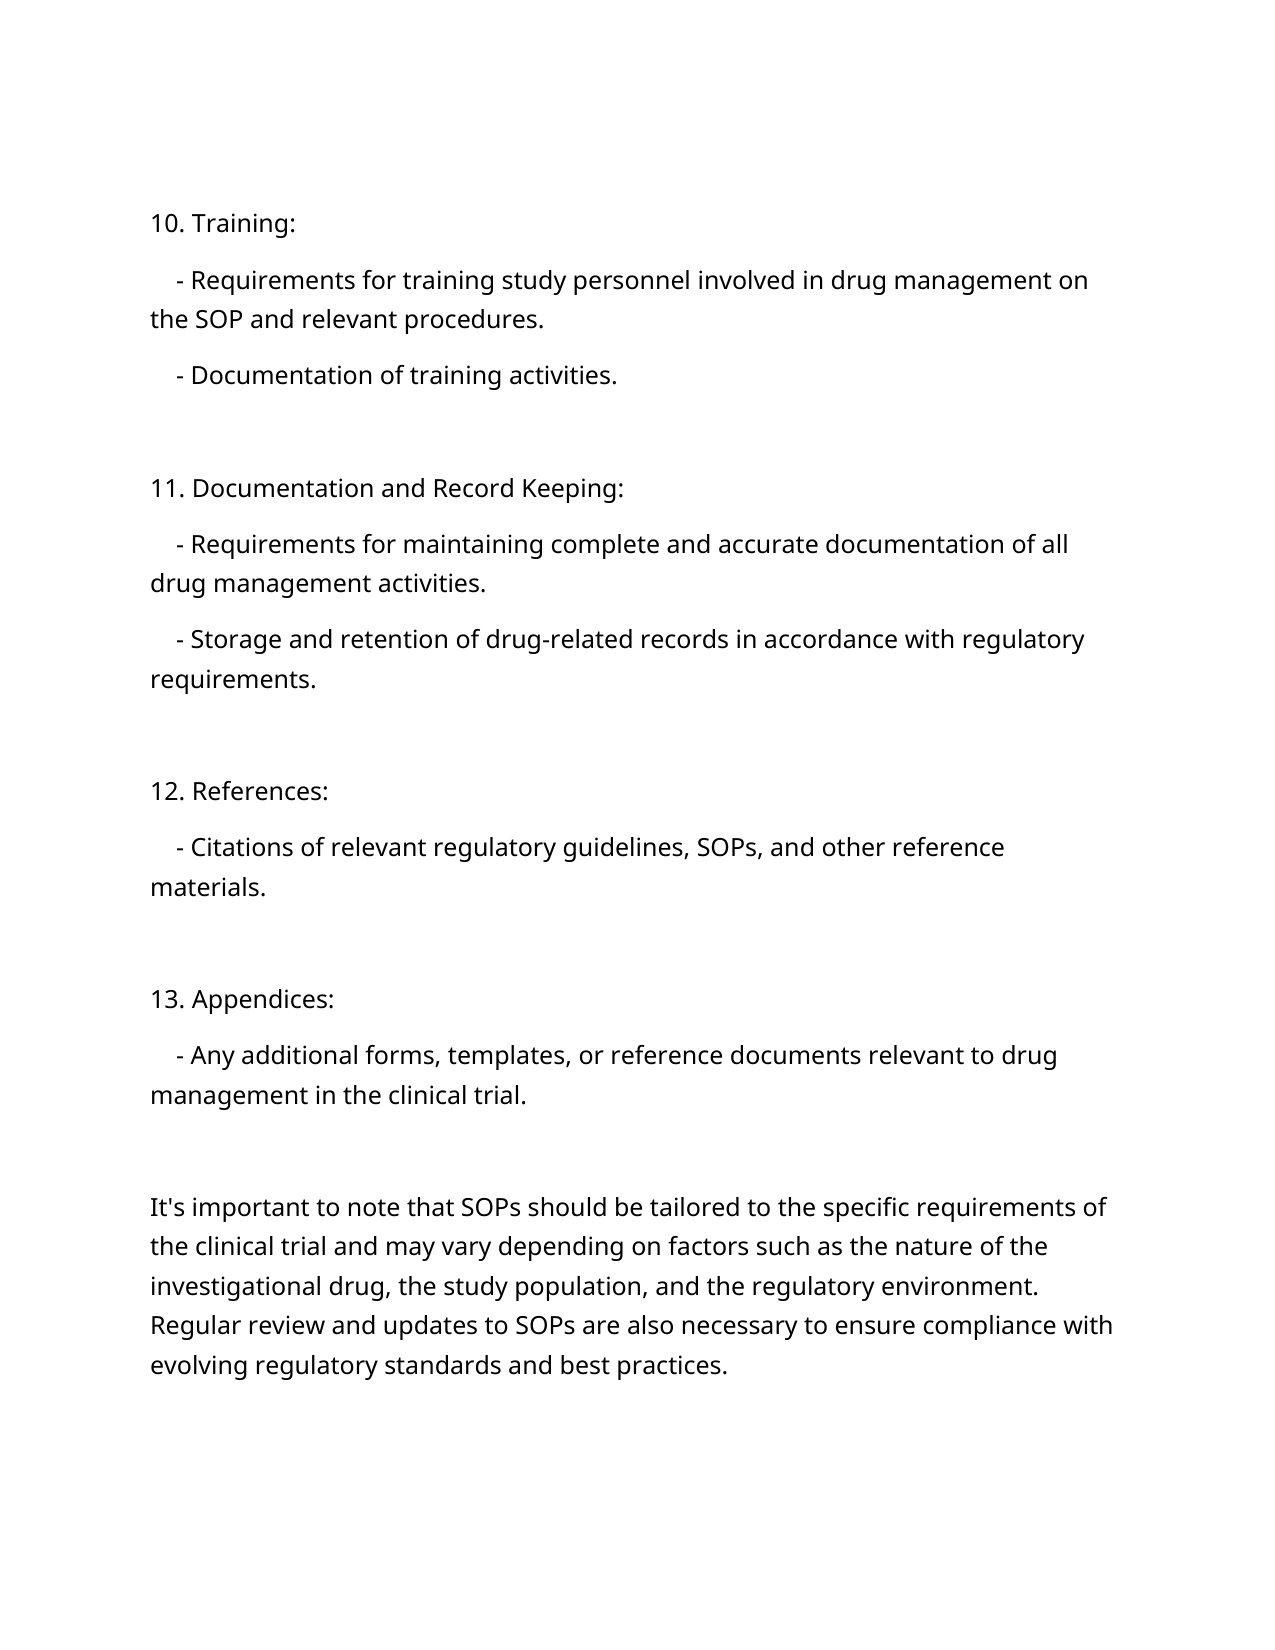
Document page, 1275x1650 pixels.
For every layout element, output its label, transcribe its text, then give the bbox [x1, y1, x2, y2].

text It's important to note that SOPs should be tailored to the specific requirements of the clinical trial and may vary depending on factors such as the nature of the investigational drug, the study population, and the regulatory environment. Regular review and updates to SOPs are also necessary to ensure compliance with evolving regulatory standards and best practices. [150, 1189, 1125, 1382]
text - Any additional forms, templates, or reference documents relevant to drug management in the clinical trial. [150, 1038, 1125, 1111]
text - Citations of relevant regulatory guidelines, SOPs, and other reference materials. [150, 830, 1125, 903]
text - Requirements for maintaining complete and accurate documentation of all drug management activities. [150, 526, 1125, 600]
text - Requirements for training study personnel involved in drug management on the SOP and relevant procedures. [150, 262, 1125, 336]
text 11. Documentation and Record Keeping: [150, 470, 1125, 504]
text 13. Appendices: [150, 982, 1125, 1016]
text 12. References: [150, 774, 1125, 808]
text - Storage and retention of drug-related records in accordance with regulatory requirements. [150, 622, 1125, 696]
text 10. Training: [150, 206, 1125, 240]
text - Documentation of training activities. [150, 358, 1125, 392]
